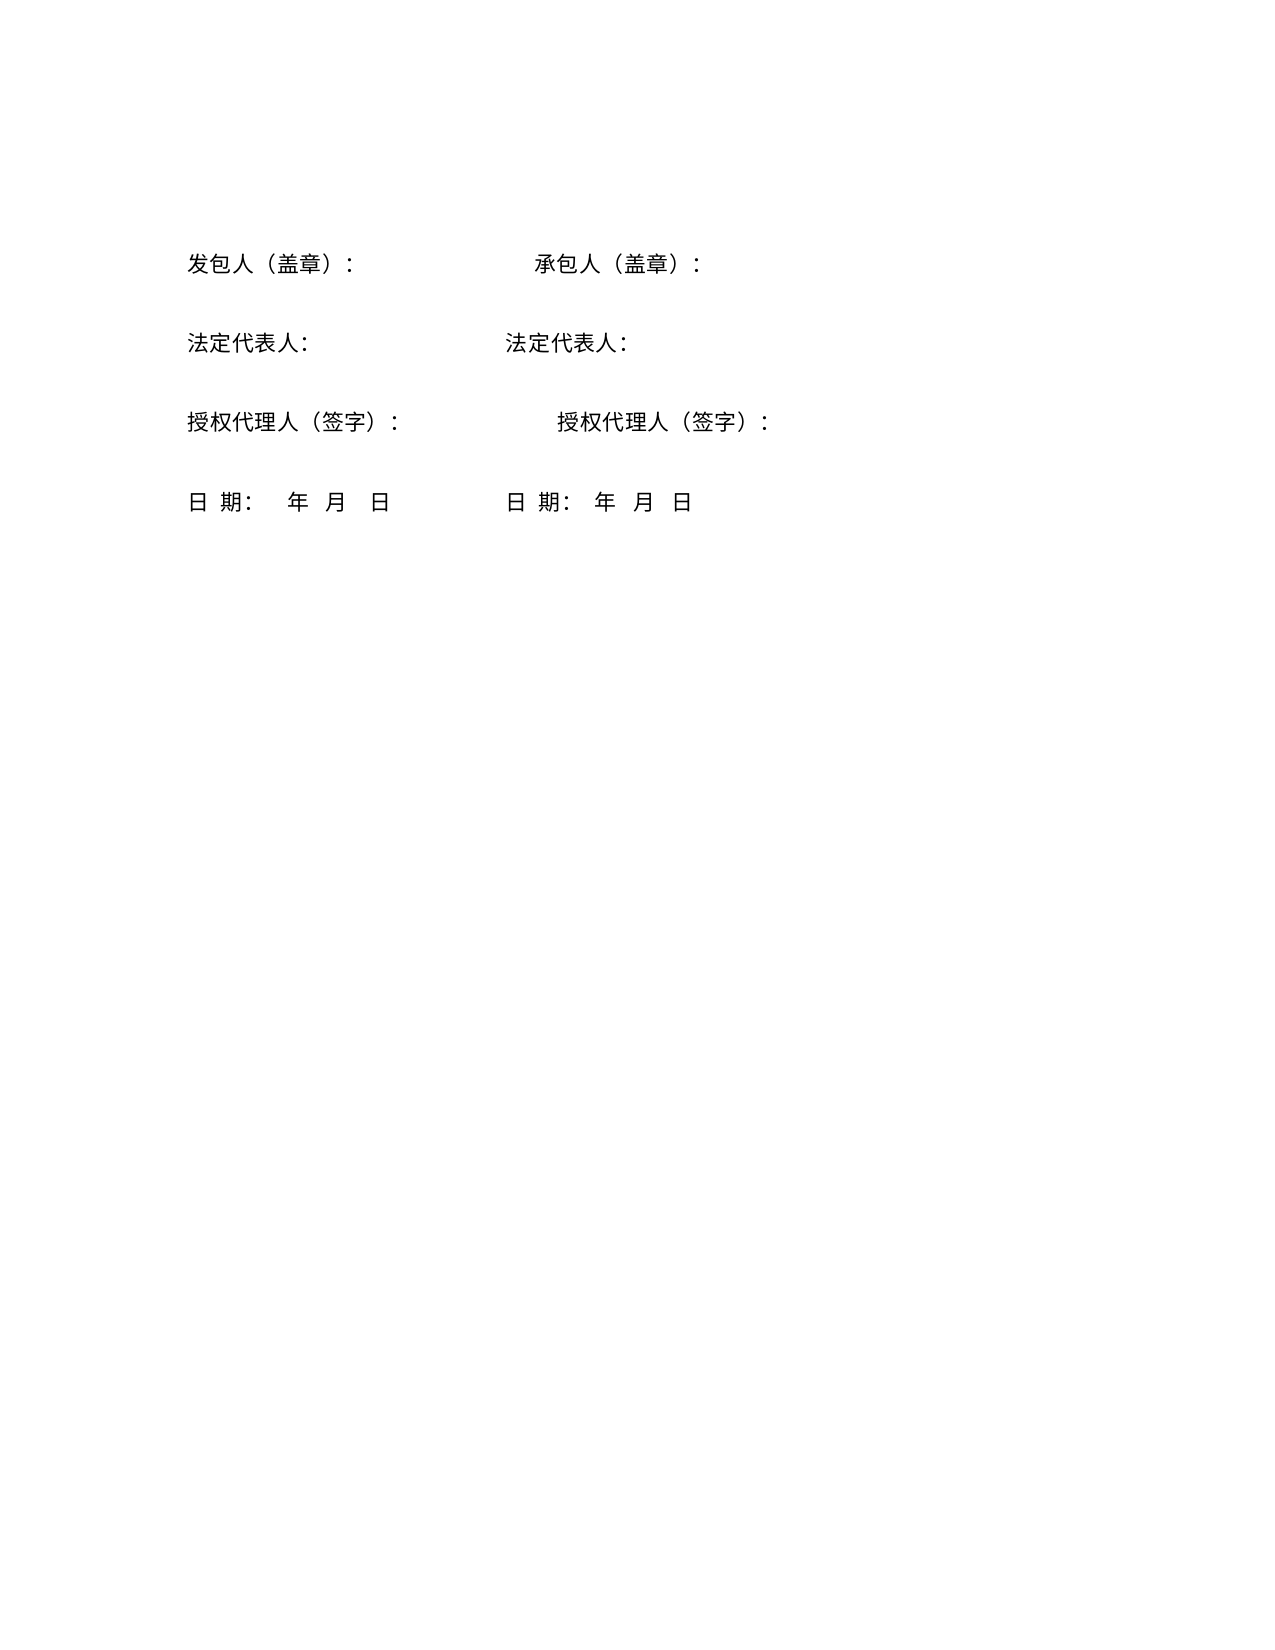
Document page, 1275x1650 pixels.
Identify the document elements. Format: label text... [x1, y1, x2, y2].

text 授权代理人（签字）： 授权代理人（签字）： [187, 387, 1087, 442]
text 法定代表人： 法定代表人： [187, 308, 1087, 362]
text 日 期： 年 月 日 日 期： 年 月 日 [187, 467, 1087, 521]
text 发包人（盖章）： 承包人（盖章）： [187, 229, 1087, 283]
